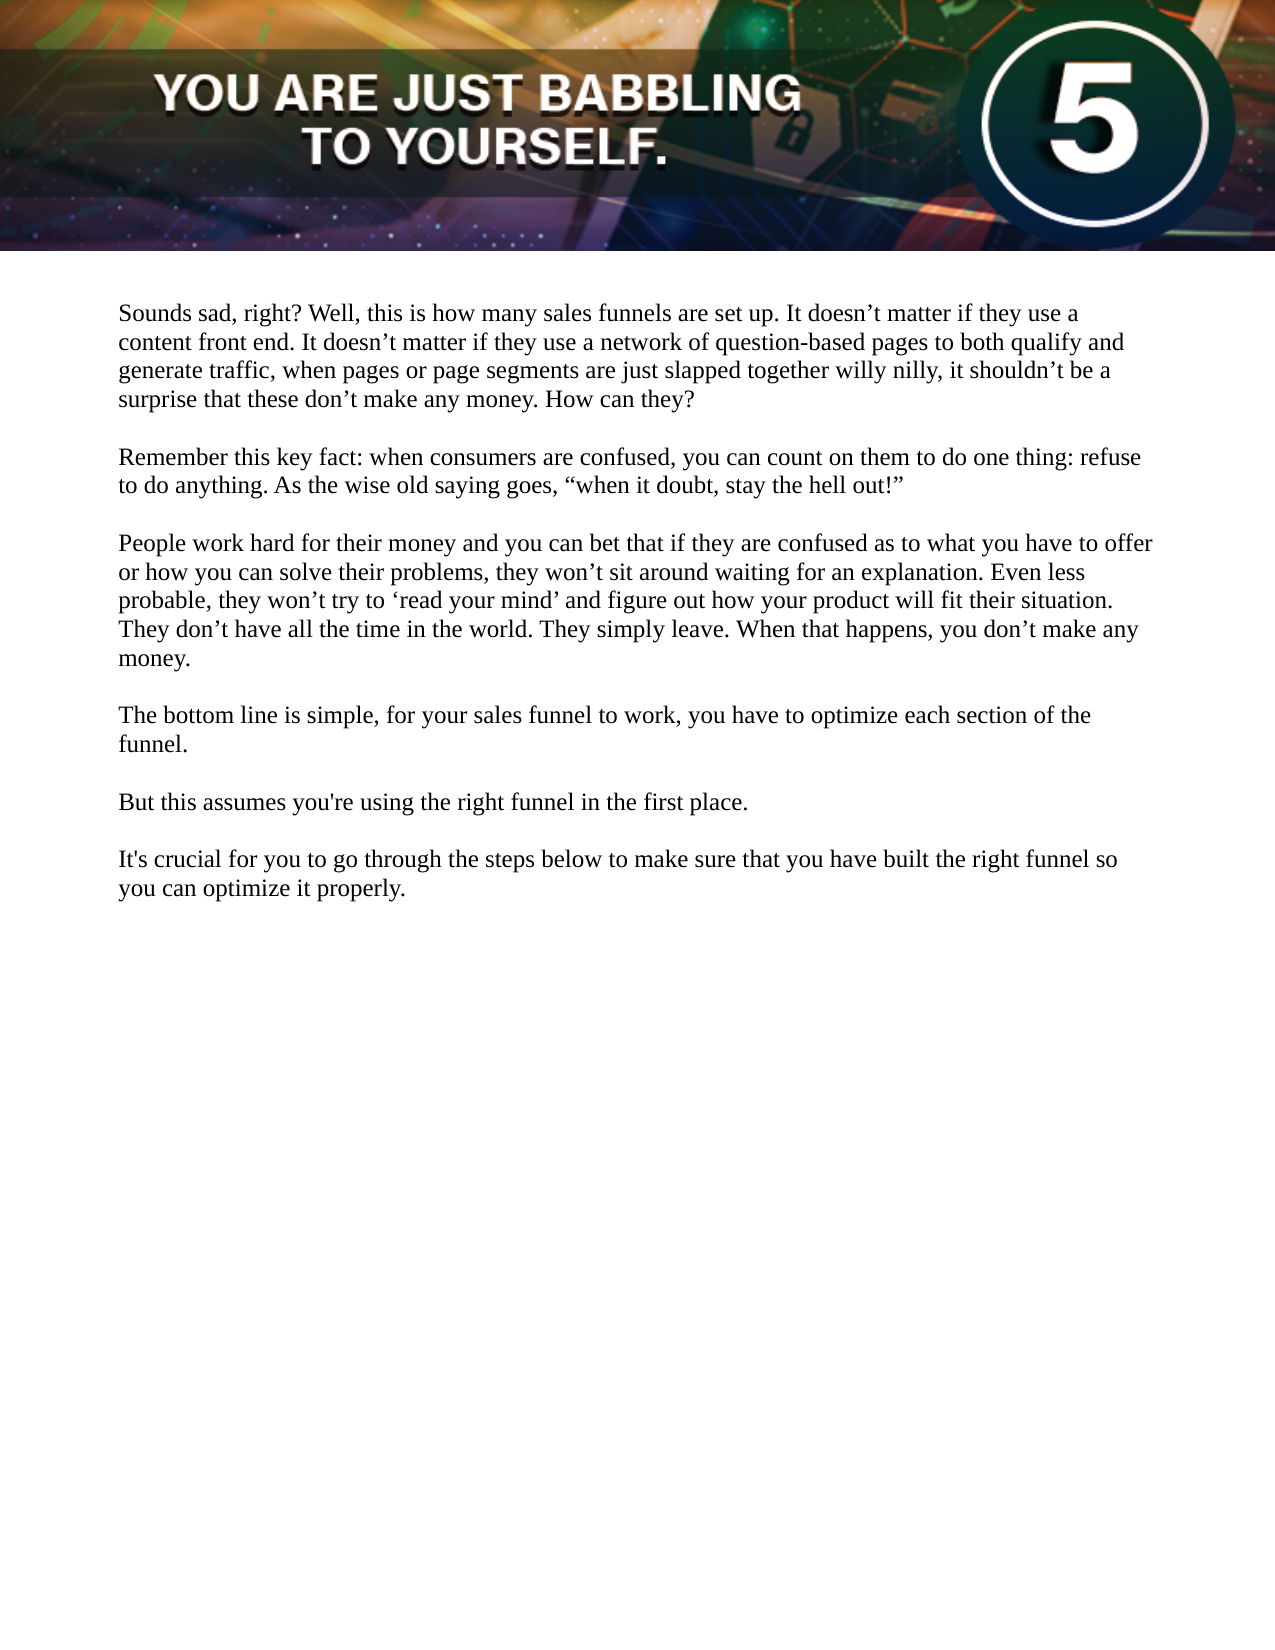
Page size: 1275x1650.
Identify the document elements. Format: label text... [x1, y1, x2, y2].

picture [0, 0, 1275, 251]
text It's crucial for you to go through the steps below to make sure that you have built the right funnel so you can optimize it properly. [118, 844, 1157, 902]
text The bottom line is simple, for your sales funnel to work, you have to optimize each section of the funnel. [118, 700, 1157, 758]
text Remember this key fact: when consumers are confused, you can count on them to do one thing: refuse to do anything. As the wise old saying goes, “when it doubt, stay the hell out!” People work hard for their money and you can bet that if they are confused as to what you have to offer or how you can solve their problems, they won’t sit around waiting for an explanation. Even less probable, they won’t try to ‘read your mind’ and figure out how your product will fit their situation. They don’t have all the time in the world. They simply leave. When that happens, you don’t make any money. [118, 442, 1157, 672]
text But this assumes you're using the right funnel in the first place. [118, 787, 1157, 815]
text Sounds sad, right? Well, this is how many sales funnels are set up. It doesn’t matter if they use a content front end. It doesn’t matter if they use a network of question-based pages to both qualify and generate traffic, when pages or page segments are just slapped together willy nilly, it shouldn’t be a surprise that these don’t make any money. How can they? [118, 298, 1157, 413]
